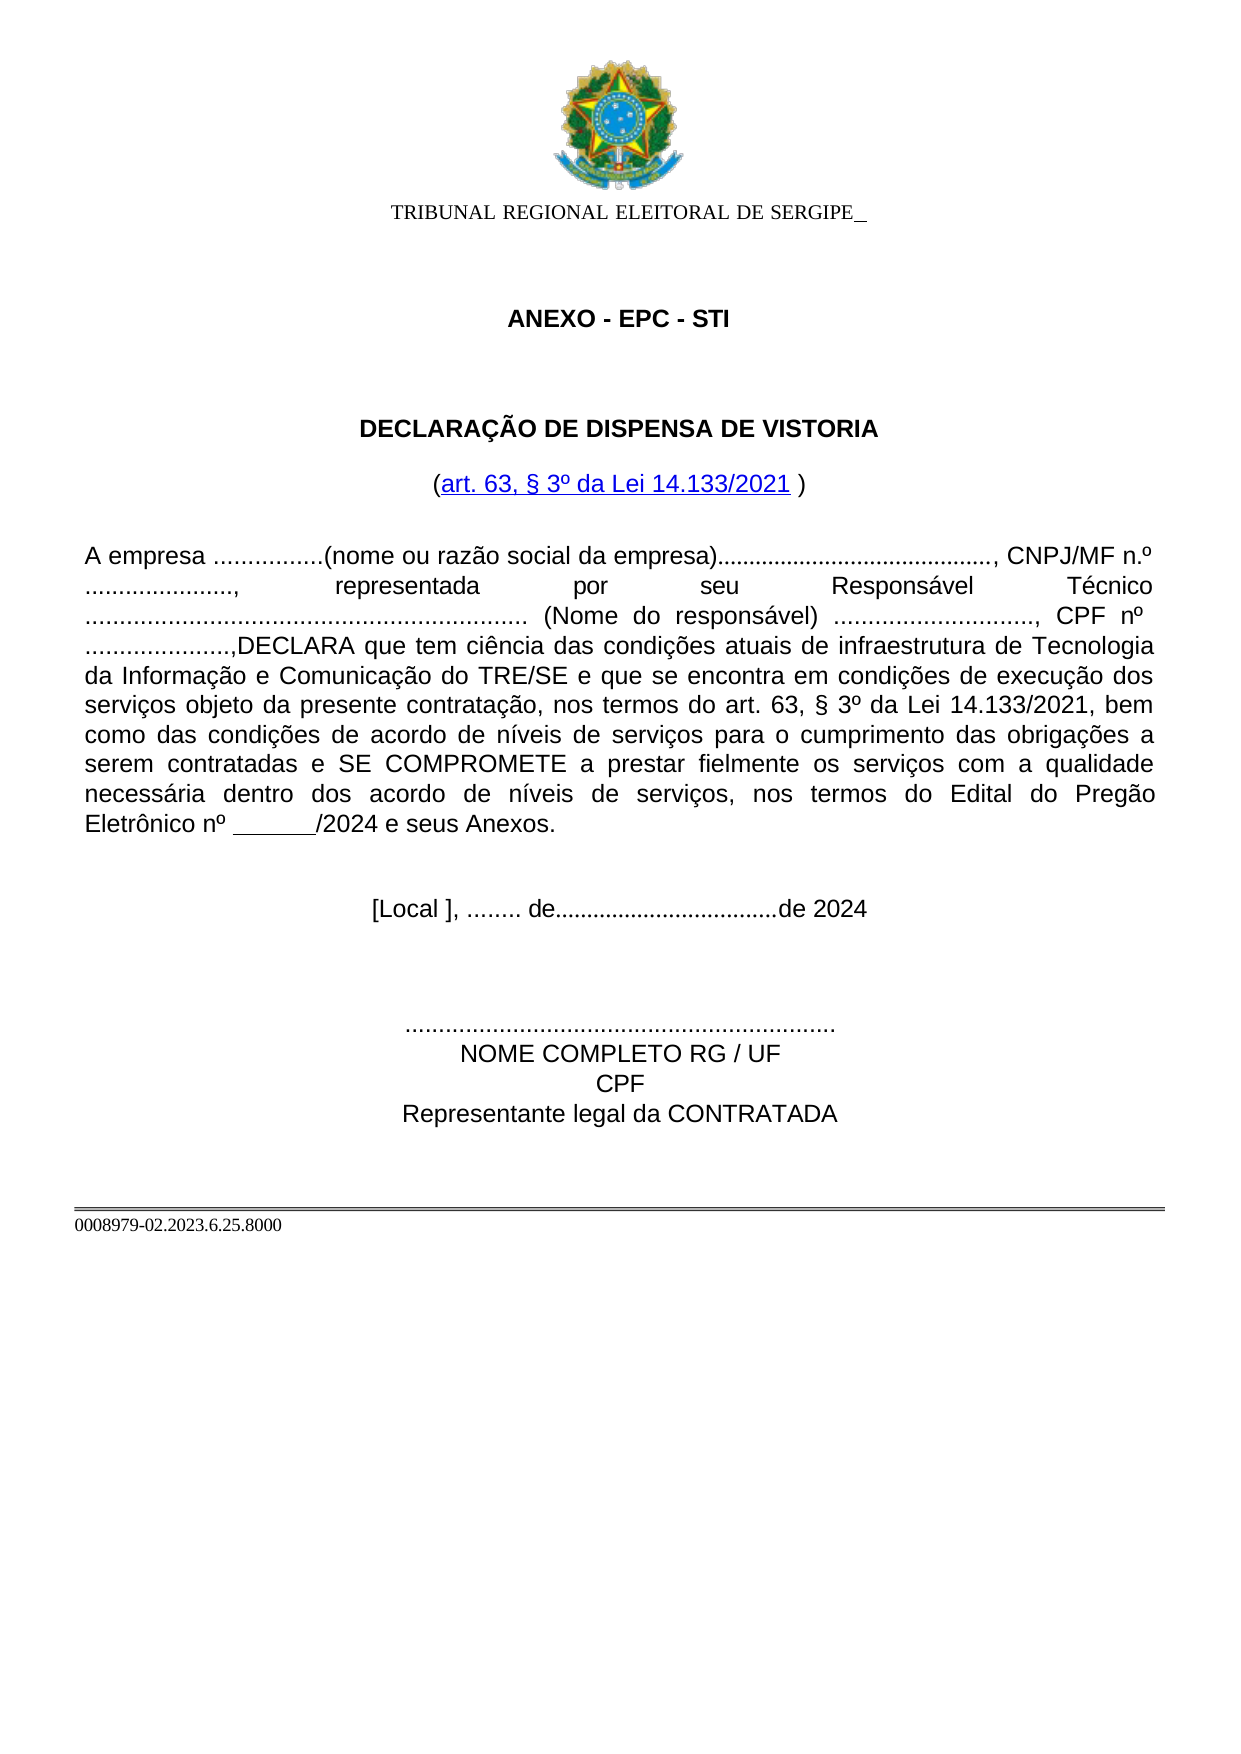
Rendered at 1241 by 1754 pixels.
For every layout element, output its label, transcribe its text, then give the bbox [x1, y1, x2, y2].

text A empresa ................(nome ou razão social da empresa) , CNPJ/MF n.º [84, 541, 1178, 570]
text Representante legal da CONTRATADA [66, 1099, 1173, 1127]
text ......................, representada por seu Responsável Técnico [84, 571, 1178, 600]
picture [552, 58, 688, 193]
text [Local ], ........ de de 2024 [62, 894, 1177, 923]
text ................................................................ (Nome do responsável) ............................., CPF nº [84, 601, 1178, 630]
text NOME COMPLETO RG / UF CPF [439, 1039, 801, 1098]
text (art. 63, § 3º da Lei 14.133/2021 ) [66, 469, 1173, 497]
title ANEXO - EPC - STI [66, 303, 1171, 332]
title DECLARAÇÃO DE DISPENSA DE VISTORIA [66, 414, 1172, 442]
text .....................,DECLARA que tem ciência das condições atuais de infraestrutura de Tecnologia da Informação e Comunicação do TRE/SE e que se encontra em condições de execução dos serviços objeto da presente contratação, nos termos do art. 63, § 3º da Lei 14.133/2021, bem como das condições de acordo de níveis de serviços para o cumprimento das obrigações a serem contratadas e SE COMPROMETE a prestar fielmente os serviços com a qualidade necessária dentro dos acordo de níveis de serviços, nos termos do Edital do Pregão Eletrônico nº /2024 e seus Anexos. [84, 631, 1156, 837]
text ................................................................ [66, 1009, 1174, 1038]
text TRIBUNAL REGIONAL ELEITORAL DE SERGIPE [69, 200, 1175, 224]
text 0008979-02.2023.6.25.8000 [74, 1207, 1178, 1235]
